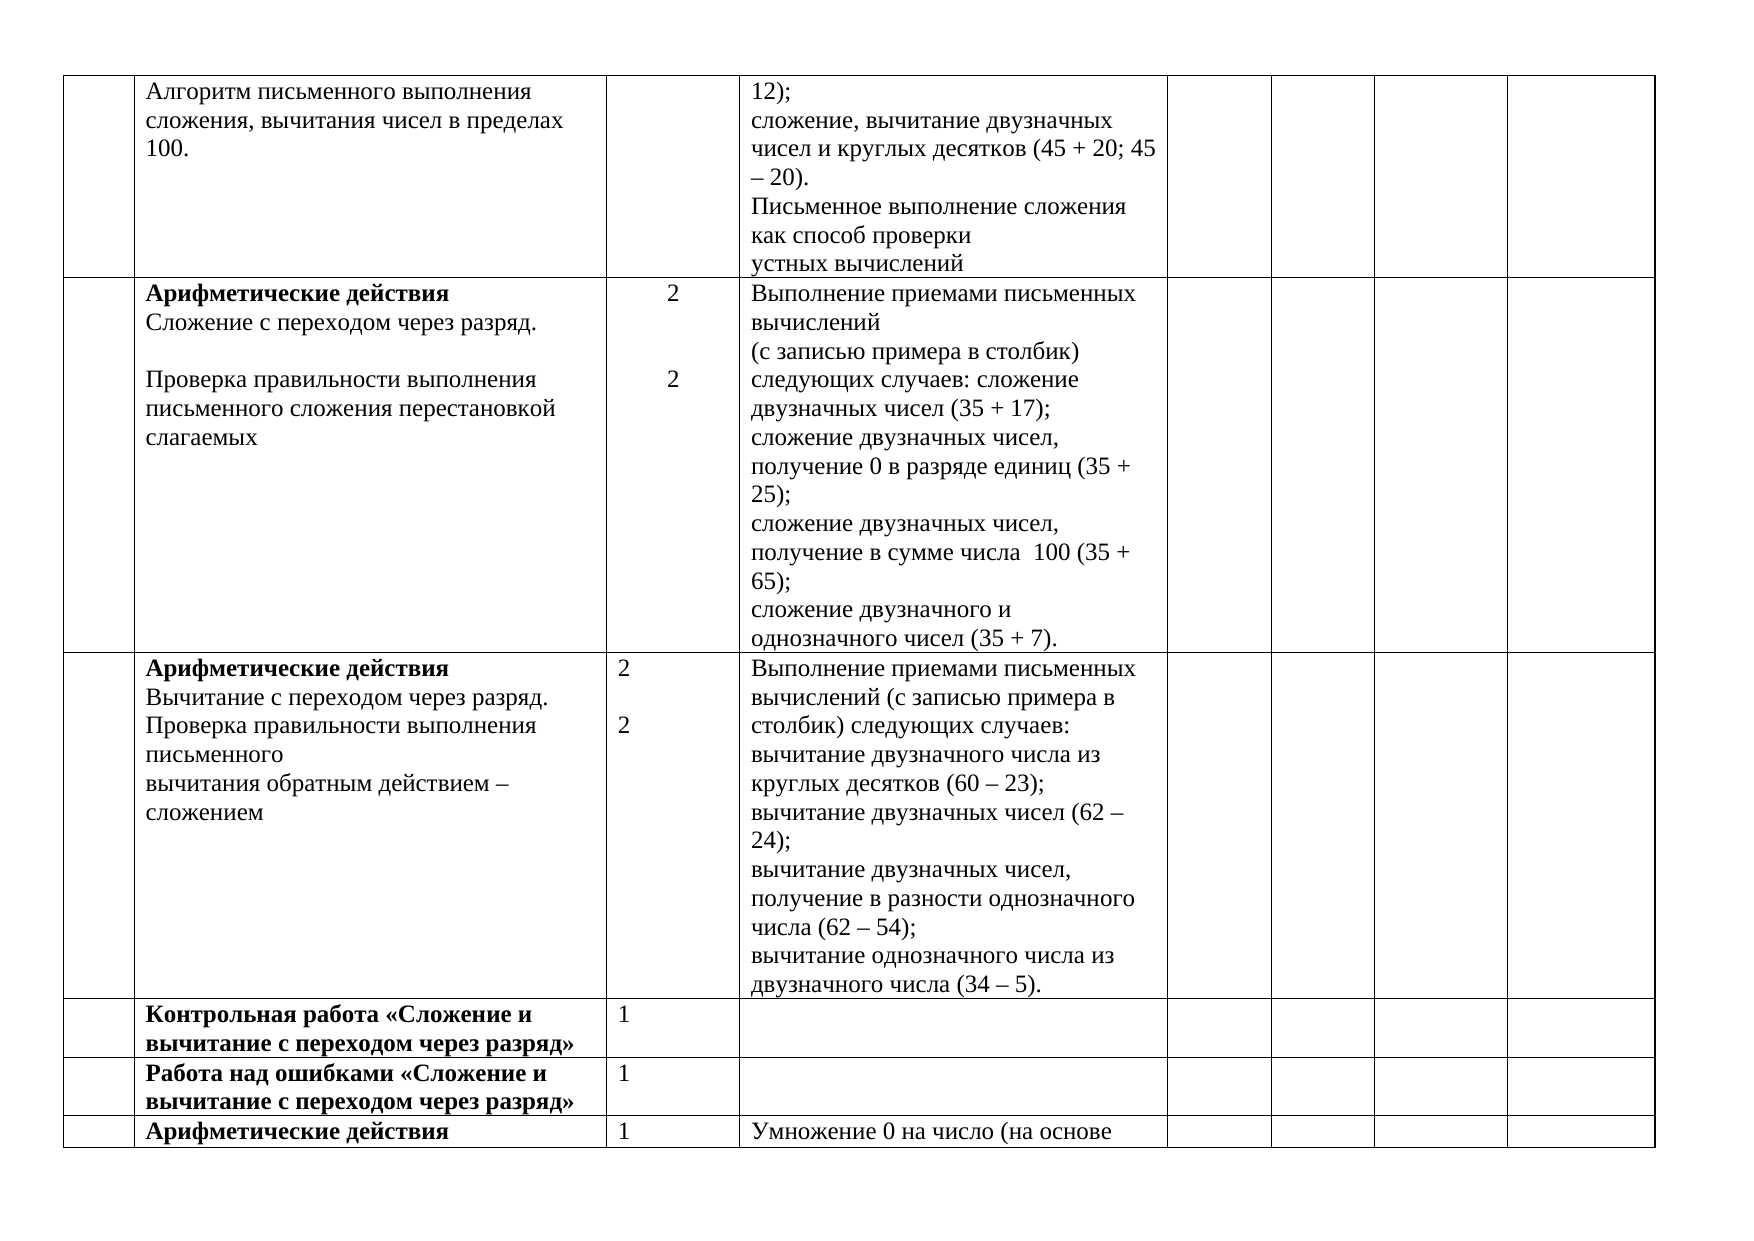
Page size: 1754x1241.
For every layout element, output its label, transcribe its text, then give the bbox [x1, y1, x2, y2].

table_cell [1375, 1116, 1507, 1147]
table_cell [1272, 1058, 1374, 1115]
table_cell [1168, 1058, 1271, 1115]
table_cell [1508, 1116, 1654, 1147]
table_cell [740, 999, 1167, 1057]
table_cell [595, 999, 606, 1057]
table_cell 1 [607, 999, 739, 1057]
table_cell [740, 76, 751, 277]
table_cell [1168, 1116, 1271, 1147]
table_cell [64, 76, 134, 277]
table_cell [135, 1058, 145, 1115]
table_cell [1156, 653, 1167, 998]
table_cell [1272, 278, 1374, 652]
table_cell [1375, 76, 1507, 277]
table_cell [1272, 76, 1374, 277]
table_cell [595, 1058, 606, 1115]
table_cell [1168, 999, 1271, 1057]
table_cell [1168, 278, 1271, 652]
table_cell [1508, 1058, 1654, 1115]
table_cell [1272, 653, 1374, 998]
table_cell 1 1 [607, 1116, 739, 1147]
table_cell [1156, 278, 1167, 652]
table_cell Умножение 0 на число (на основе взаимосвязи сложения и умножения). Умножение числа на 0 (на основе переместительного свойства умножения). [740, 1116, 1167, 1147]
table_cell [64, 653, 134, 998]
table_cell Арифметические действия Вычитание с переходом через разряд. Проверка правильности выполнения письменного вычитания обратным действием – сложением [135, 653, 606, 998]
table_cell 1 [607, 1058, 739, 1115]
table_cell [64, 278, 134, 652]
table_cell [1168, 76, 1271, 277]
table_cell [1168, 653, 1271, 998]
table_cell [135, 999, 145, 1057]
table_cell [64, 1058, 134, 1115]
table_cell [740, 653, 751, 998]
table_cell [1272, 1116, 1374, 1147]
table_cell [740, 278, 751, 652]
table_cell [1375, 278, 1507, 652]
table_cell [1272, 999, 1374, 1057]
table_cell [740, 1058, 1167, 1115]
table_cell 4 [607, 76, 739, 277]
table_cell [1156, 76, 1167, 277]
table_cell [1375, 999, 1507, 1057]
table_cell [1508, 999, 1654, 1057]
table_cell [1508, 76, 1654, 277]
table_cell [64, 999, 134, 1057]
table_cell 2 2 [607, 653, 739, 998]
table_cell [1508, 278, 1654, 652]
table_cell 2 2 [607, 278, 739, 652]
table_cell Арифметические действия Сложение с переходом через разряд. Проверка правильности выполнения письменного сложения перестановкой слагаемых [135, 278, 606, 652]
table_cell [64, 1116, 134, 1147]
table_cell [1375, 653, 1507, 998]
table_cell [1508, 653, 1654, 998]
table_cell [1375, 1058, 1507, 1115]
